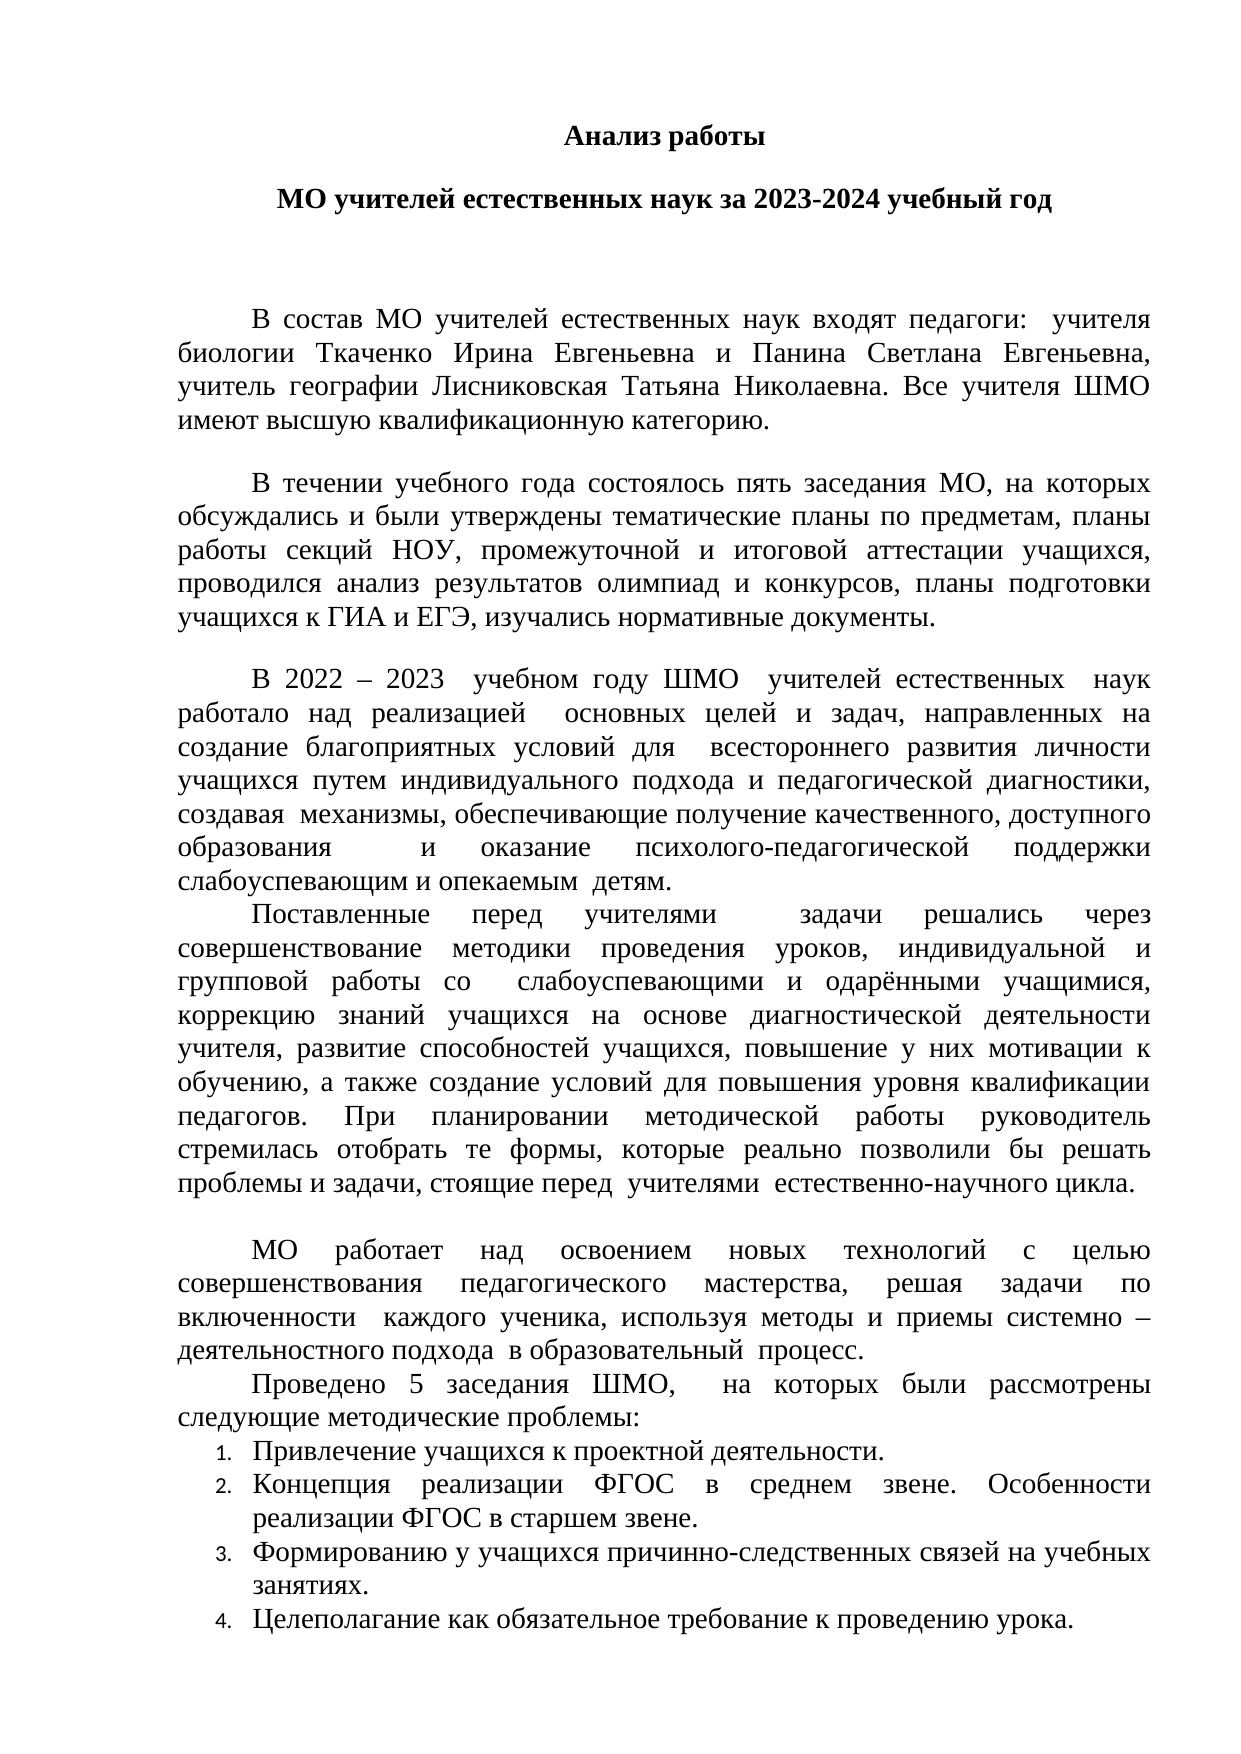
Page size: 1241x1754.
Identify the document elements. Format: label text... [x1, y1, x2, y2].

text В 2022 – 2023 учебном году ШМО учителей естественных наук работало над реализацией основных целей и задач, направленных на создание благоприятных условий для всестороннего развития личности учащихся путем индивидуального подхода и педагогической диагностики, создавая механизмы, обеспечивающие получение качественного, доступного образования и оказание психолого-педагогической поддержки слабоуспевающим и опекаемым детям. [177, 662, 1152, 896]
text МО учителей естественных наук за 2023-2024 учебный год [177, 181, 1152, 214]
text Проведено 5 заседания ШМО, на которых были рассмотрены следующие методические проблемы: [177, 1366, 1152, 1433]
text МО работает над освоением новых технологий с целью совершенствования педагогического мастерства, решая задачи по включенности каждого ученика, используя методы и приемы системно – деятельностного подхода в образовательный процесс. [177, 1232, 1152, 1366]
text Анализ работы [177, 118, 1152, 152]
text В течении учебного года состоялось пять заседания МО, на которых обсуждались и были утверждены тематические планы по предметам, планы работы секций НОУ, промежуточной и итоговой аттестации учащихся, проводился анализ результатов олимпиад и конкурсов, планы подготовки учащихся к ГИА и ЕГЭ, изучались нормативные документы. [177, 465, 1152, 632]
list Концепция реализации ФГОС в среднем звене. Особенности реализации ФГОС в старшем звене. [215, 1467, 1152, 1534]
list Формированию у учащихся причинно-следственных связей на учебных занятиях. [215, 1534, 1152, 1601]
list Целеполагание как обязательное требование к проведению урока. [215, 1601, 1152, 1634]
text В состав МО учителей естественных наук входят педагоги: учителя биологии Ткаченко Ирина Евгеньевна и Панина Светлана Евгеньевна, учитель географии Лисниковская Татьяна Николаевна. Все учителя ШМО имеют высшую квалификационную категорию. [177, 301, 1152, 436]
text Поставленные перед учителями задачи решались через совершенствование методики проведения уроков, индивидуальной и групповой работы со слабоуспевающими и одарёнными учащимися, коррекцию знаний учащихся на основе диагностической деятельности учителя, развитие способностей учащихся, повышение у них мотивации к обучению, а также создание условий для повышения уровня квалификации педагогов. При планировании методической работы руководитель стремилась отобрать те формы, которые реально позволили бы решать проблемы и задачи, стоящие перед учителями естественно-научного цикла. [177, 896, 1152, 1198]
list Привлечение учащихся к проектной деятельности. [215, 1433, 1152, 1467]
